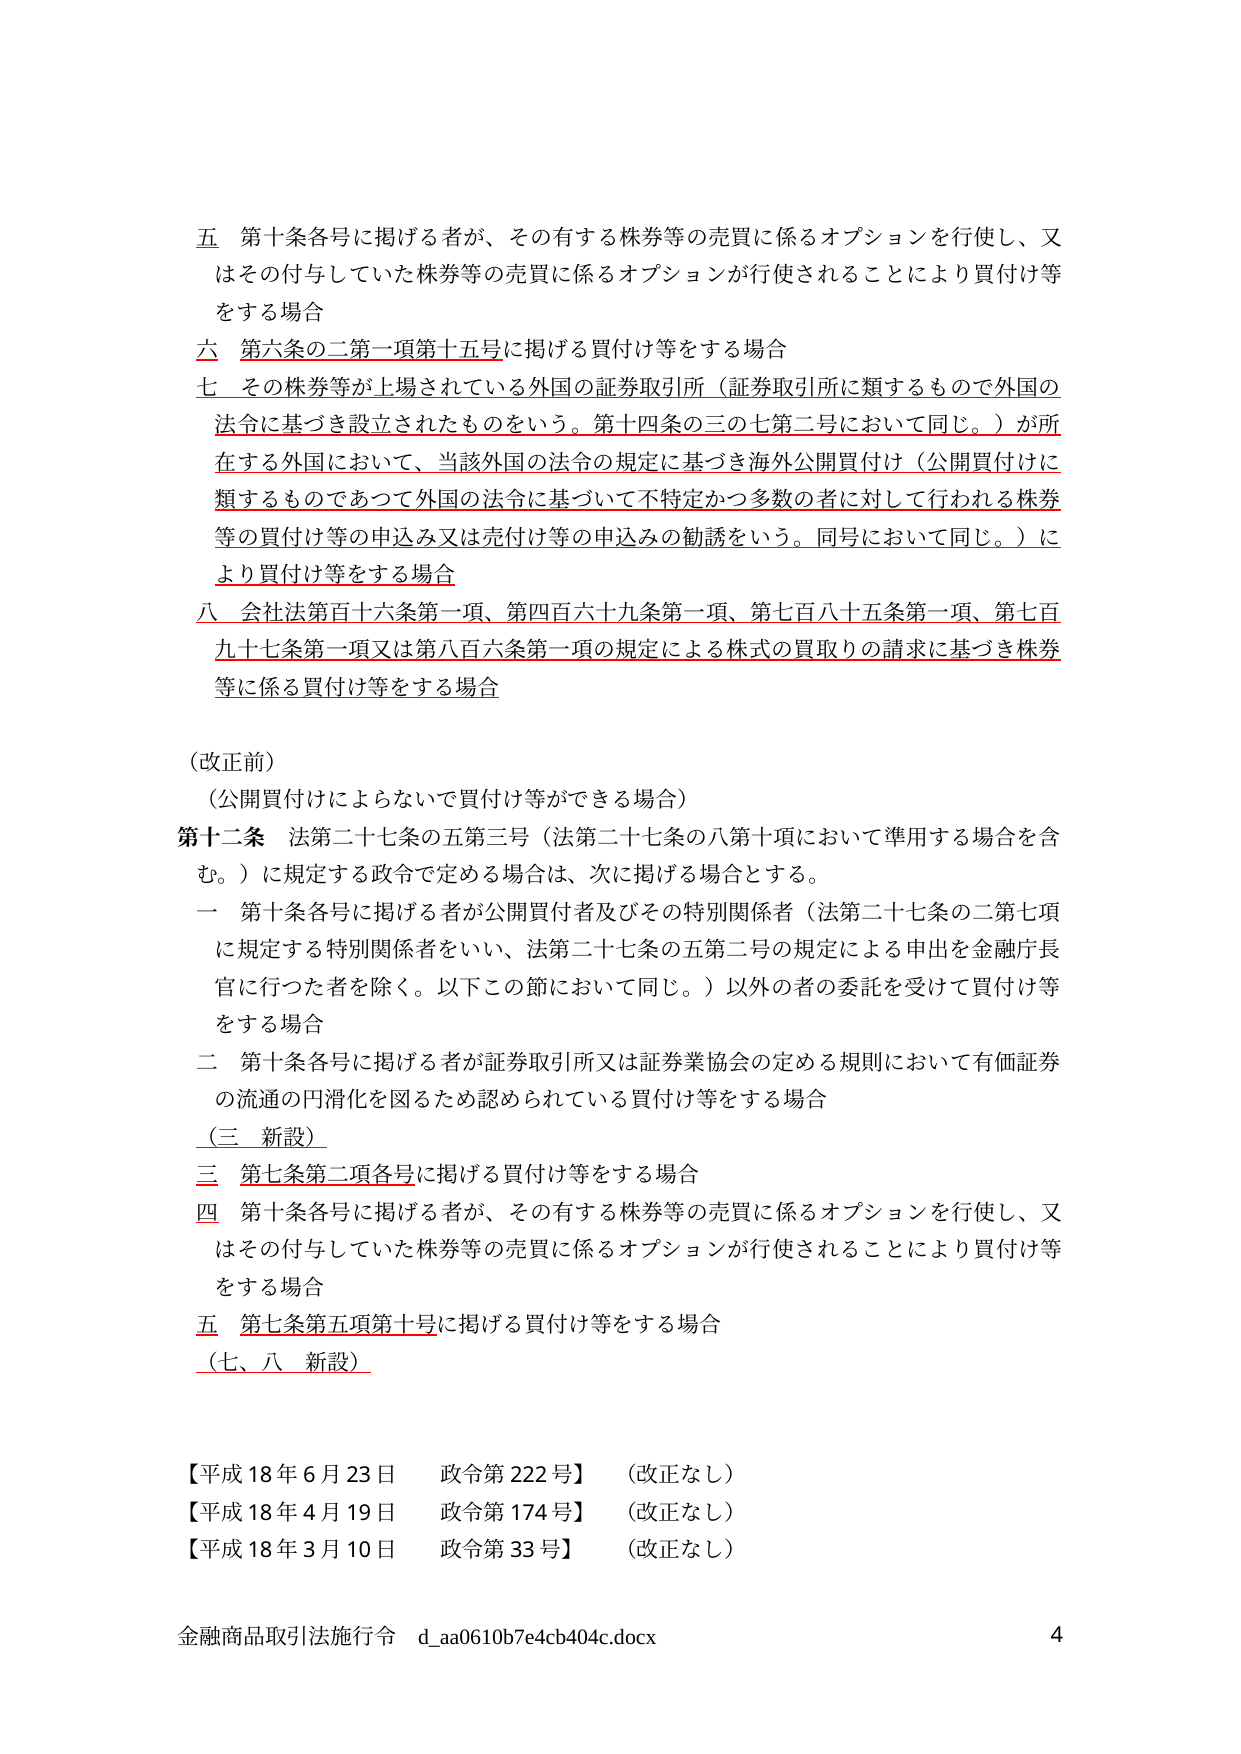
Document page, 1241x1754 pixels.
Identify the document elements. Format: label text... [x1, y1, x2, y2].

text 三 第七条第二項各号に掲げる買付け等をする場合 [196, 1154, 1063, 1192]
text 一 第十条各号に掲げる者が公開買付者及びその特別関係者（法第二十七条の二第七項に規定する特別関係者をいい、法第二十七条の五第二号の規定による申出を金融庁長官に行つた者を除く。以下この節において同じ。）以外の者の委託を受けて買付け等をする場合 [196, 892, 1063, 1042]
text 八 会社法第百十六条第一項、第四百六十九条第一項、第七百八十五条第一項、第七百九十七条第一項又は第八百六条第一項の規定による株式の買取りの請求に基づき株券等に係る買付け等をする場合 [196, 592, 1063, 704]
text （改正前） [177, 742, 1063, 779]
text 七 その株券等が上場されている外国の証券取引所（証券取引所に類するもので外国の法令に基づき設立されたものをいう。第十四条の三の七第二号において同じ。）が所在する外国において、当該外国の法令の規定に基づき海外公開買付け（公開買付けに類するものであつて外国の法令に基づいて不特定かつ多数の者に対して行われる株券等の買付け等の申込み又は売付け等の申込みの勧誘をいう。同号において同じ。）により買付け等をする場合 [196, 367, 1063, 592]
text 【平成18年3月10日 政令第33号】 （改正なし） [177, 1529, 1063, 1567]
text 五 第十条各号に掲げる者が、その有する株券等の売買に係るオプションを行使し、又はその付与していた株券等の売買に係るオプションが行使されることにより買付け等をする場合 [196, 217, 1063, 329]
text 二 第十条各号に掲げる者が証券取引所又は証券業協会の定める規則において有価証券の流通の円滑化を図るため認められている買付け等をする場合 [196, 1042, 1063, 1117]
text 第十二条 法第二十七条の五第三号（法第二十七条の八第十項において準用する場合を含む。）に規定する政令で定める場合は、次に掲げる場合とする。 [177, 817, 1063, 892]
text 六 第六条の二第一項第十五号に掲げる買付け等をする場合 [196, 329, 1063, 367]
text 五 第七条第五項第十号に掲げる買付け等をする場合 [196, 1304, 1063, 1342]
text （三 新設） [196, 1117, 1063, 1154]
text （公開買付けによらないで買付け等ができる場合） [196, 779, 1063, 817]
text （七、八 新設） [196, 1342, 1063, 1379]
text 四 第十条各号に掲げる者が、その有する株券等の売買に係るオプションを行使し、又はその付与していた株券等の売買に係るオプションが行使されることにより買付け等をする場合 [196, 1192, 1063, 1304]
text 【平成18年4月19日 政令第174号】 （改正なし） [177, 1492, 1063, 1529]
text 【平成18年6月23日 政令第222号】 （改正なし） [177, 1454, 1063, 1492]
